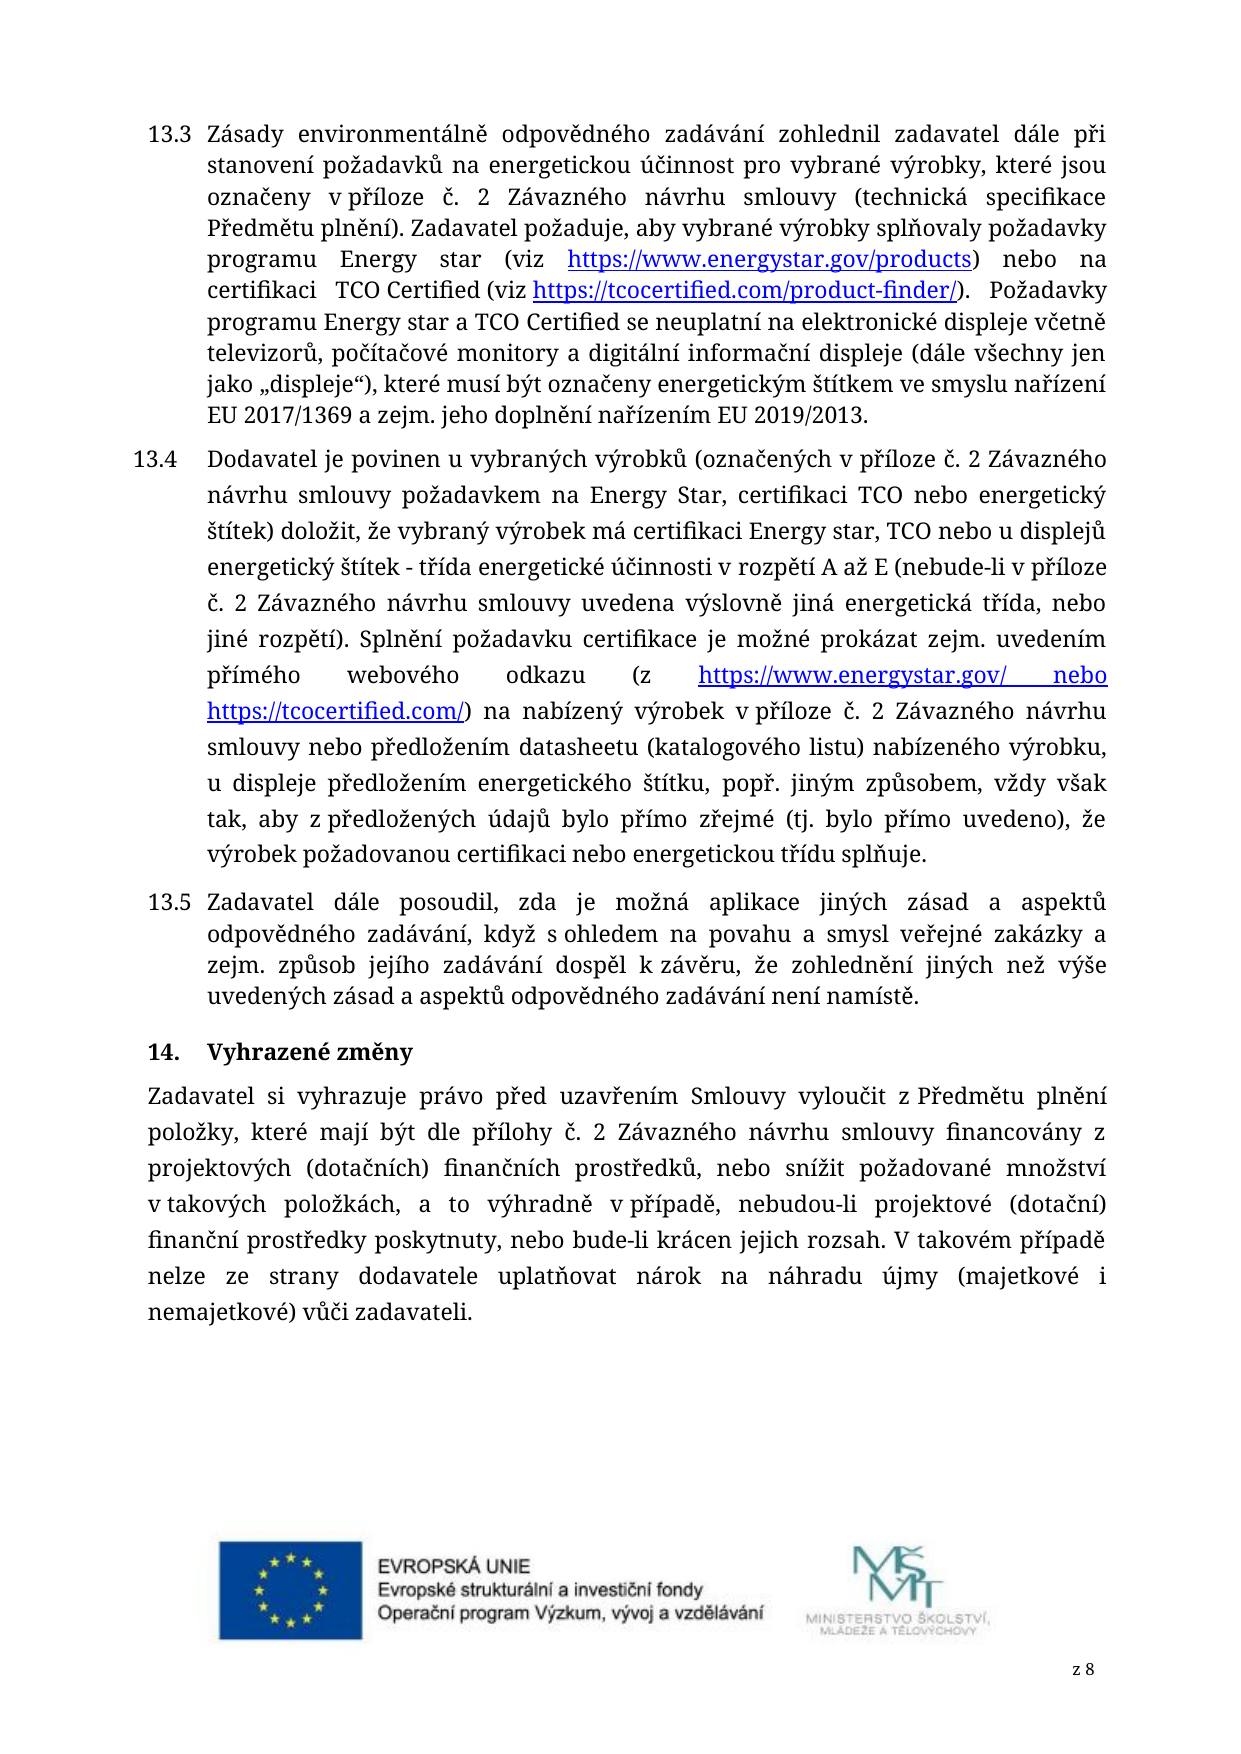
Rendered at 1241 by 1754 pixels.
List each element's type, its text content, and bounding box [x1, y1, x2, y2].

list Zásady environmentálně odpovědného zadávání zohlednil zadavatel dále při stanovení požadavků na energetickou účinnost pro vybrané výrobky, které jsou označeny v příloze č. 2 Závazného návrhu smlouvy (technická specifikace Předmětu plnění). Zadavatel požaduje, aby vybrané výrobky splňovaly požadavky programu Energy star (viz https://www.energystar.gov/products) nebo na certifikaci TCO Certified (viz https://tcocertified.com/product-finder/). Požadavky programu Energy star a TCO Certified se neuplatní na elektronické displeje včetně televizorů, počítačové monitory a digitální informační displeje (dále všechny jen jako „displeje“), které musí být označeny energetickým štítkem ve smyslu nařízení EU 2017/1369 a zejm. jeho doplnění nařízením EU 2019/2013. [148, 118, 1107, 431]
list Zadavatel dále posoudil, zda je možná aplikace jiných zásad a aspektů odpovědného zadávání, když s ohledem na povahu a smysl veřejné zakázky a zejm. způsob jejího zadávání dospěl k závěru, že zohlednění jiných než výše uvedených zásad a aspektů odpovědného zadávání není namístě. [148, 886, 1107, 1011]
subtitle Vyhrazené změny [148, 1036, 1107, 1068]
picture [147, 1493, 1068, 1676]
list Dodavatel je povinen u vybraných výrobků (označených v příloze č. 2 Závazného návrhu smlouvy požadavkem na Energy Star, certifikaci TCO nebo energetický štítek) doložit, že vybraný výrobek má certifikaci Energy star, TCO nebo u displejů energetický štítek - třída energetické účinnosti v rozpětí A až E (nebude-li v příloze č. 2 Závazného návrhu smlouvy uvedena výslovně jiná energetická třída, nebo jiné rozpětí). Splnění požadavku certifikace je možné prokázat zejm. uvedením přímého webového odkazu (z https://www.energystar.gov/ nebo https://tcocertified.com/) na nabízený výrobek v příloze č. 2 Závazného návrhu smlouvy nebo předložením datasheetu (katalogového listu) nabízeného výrobku, u displeje předložením energetického štítku, popř. jiným způsobem, vždy však tak, aby z předložených údajů bylo přímo zřejmé (tj. bylo přímo uvedeno), že výrobek požadovanou certifikaci nebo energetickou třídu splňuje. [133, 443, 1107, 870]
list Zadavatel si vyhrazuje právo před uzavřením Smlouvy vyloučit z Předmětu plnění položky, které mají být dle přílohy č. 2 Závazného návrhu smlouvy financovány z projektových (dotačních) finančních prostředků, nebo snížit požadované množství v takových položkách, a to výhradně v případě, nebudou-li projektové (dotační) finanční prostředky poskytnuty, nebo bude-li krácen jejich rozsah. V takovém případě nelze ze strany dodavatele uplatňovat nárok na náhradu újmy (majetkové i nemajetkové) vůči zadavateli. [148, 1080, 1107, 1327]
